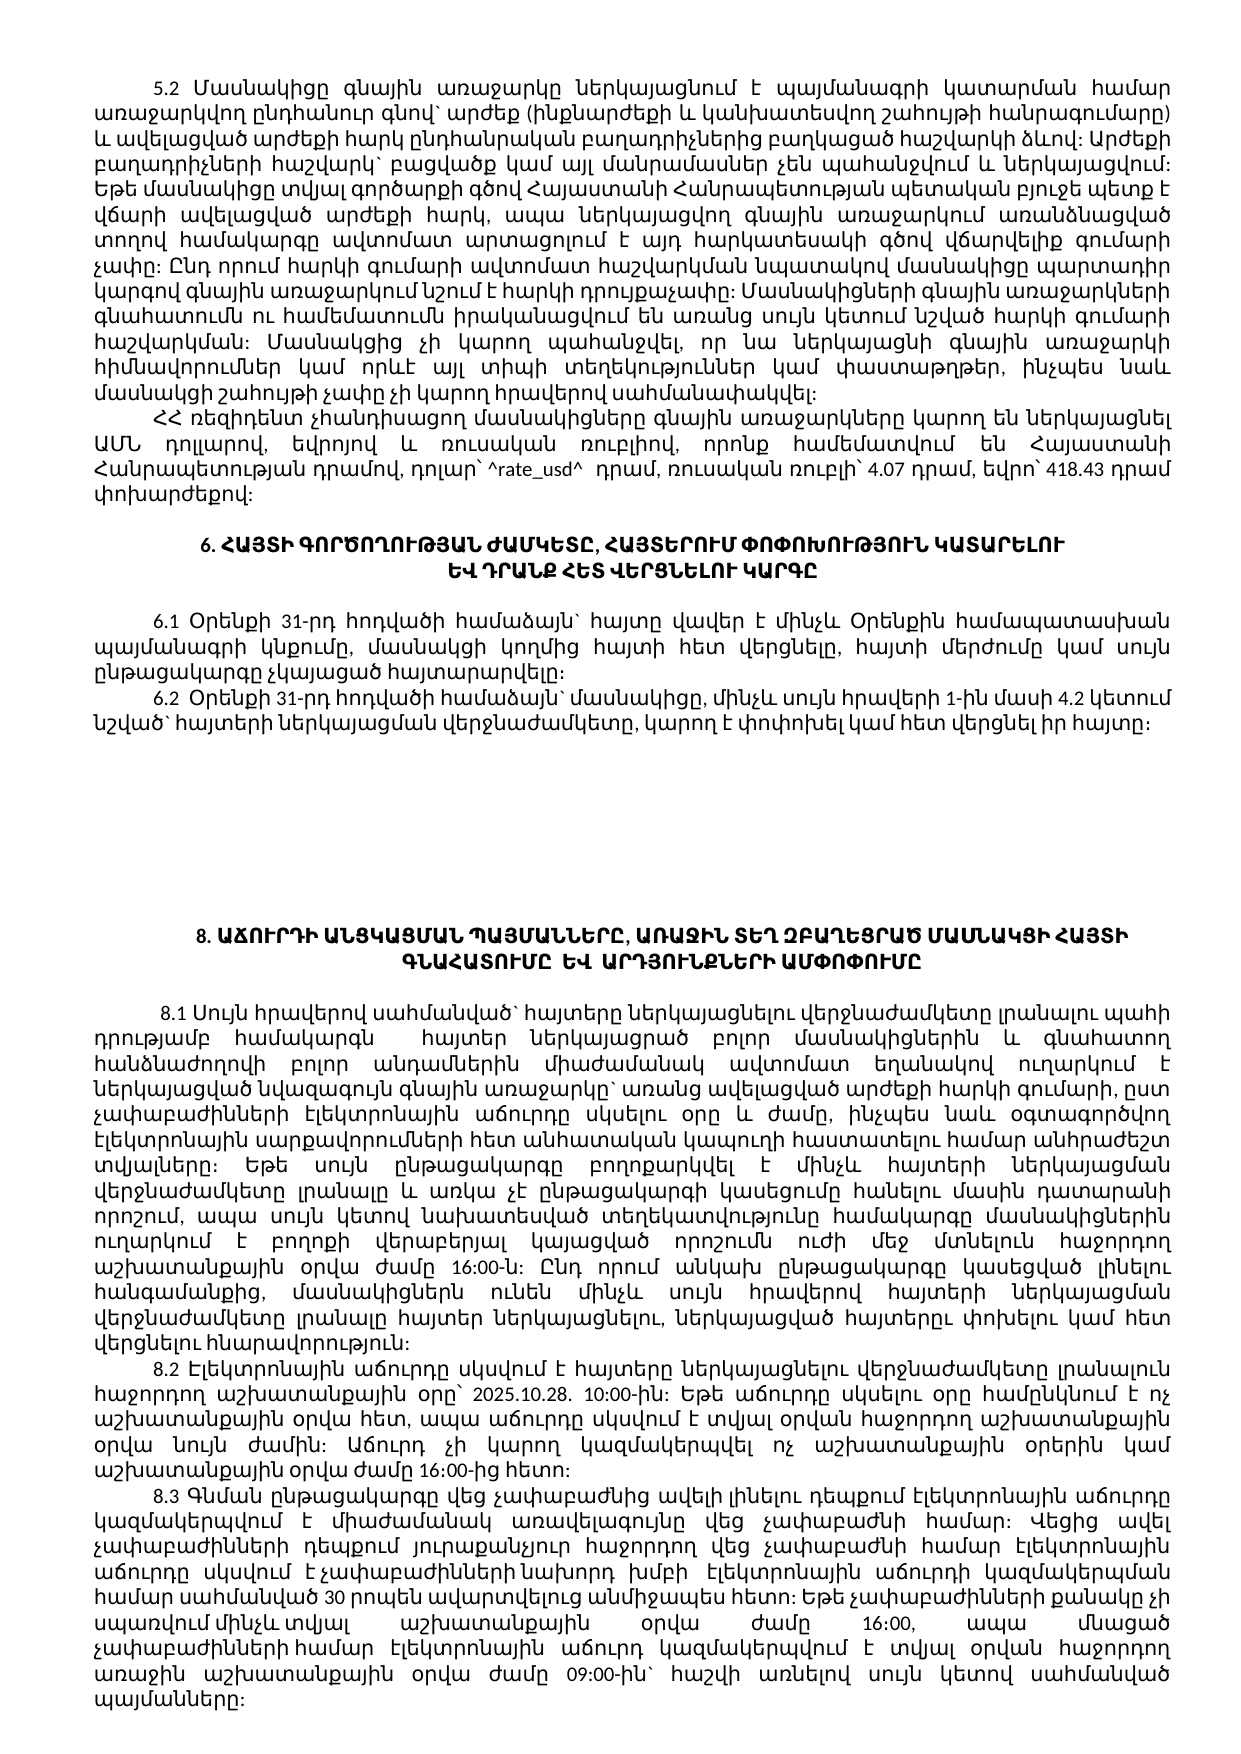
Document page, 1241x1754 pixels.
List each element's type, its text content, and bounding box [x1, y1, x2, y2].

text ԵՎ ԴՐԱՆՔ ՀԵՏ ՎԵՐՑՆԵԼՈՒ ԿԱՐԳԸ [94, 558, 1171, 583]
text 8.3 Գնման ընթացակարգը վեց չափաբաժնից ավելի լինելու դեպքում էլեկտրոնային աճուրդը կազմակերպվում է միաժամանակ առավելագույնը վեց չափաբաժնի համար: Վեցից ավել չափաբաժինների դեպքում յուրաքանչյուր հաջորդող վեց չափաբաժնի համար էլեկտրոնային աճուրդը սկսվում է չափաբաժինների նախորդ խմբի էլեկտրոնային աճուրդի կազմակերպման համար սահմանված 30 րոպեն ավարտվելուց անմիջապես հետո: Եթե չափաբաժինների քանակը չի սպառվում մինչև տվյալ աշխատանքային օրվա ժամը 16։00, ապա մնացած չափաբաժինների համար էլեկտրոնային աճուրդ կազմակերպվում է տվյալ օրվան հաջորդող առաջին աշխատանքային օրվա ժամը 09:00-ին` հաշվի առնելով սույն կետով սահմանված պայմանները: [94, 1483, 1171, 1712]
text 8.1 Սույն հրավերով սահմանված` հայտերը ներկայացնելու վերջնաժամկետը լրանալու պահի դրությամբ համակարգն հայտեր ներկայացրած բոլոր մասնակիցներին և գնահատող հանձնաժողովի բոլոր անդամներին միաժամանակ ավտոմատ եղանակով ուղարկում է ներկայացված նվազագույն գնային առաջարկը` առանց ավելացված արժեքի հարկի գումարի, ըստ չափաբաժինների էլեկտրոնային աճուրդը սկսելու օրը և ժամը, ինչպես նաև օգտագործվող էլեկտրոնային սարքավորումների հետ անհատական կապուղի հաստատելու համար անհրաժեշտ տվյալները։ Եթե սույն ընթացակարգը բողոքարկվել է մինչև հայտերի ներկայացման վերջնաժամկետը լրանալը և առկա չէ ընթացակարգի կասեցումը հանելու մասին դատարանի որոշում, ապա սույն կետով նախատեսված տեղեկատվությունը համակարգը մասնակիցներին ուղարկում է բողոքի վերաբերյալ կայացված որոշումն ուժի մեջ մտնելուն հաջորդող աշխատանքային օրվա ժամը 16:00-ն: Ընդ որում անկախ ընթացակարգը կասեցված լինելու հանգամանքից, մասնակիցներն ունեն մինչև սույն հրավերով հայտերի ներկայացման վերջնաժամկետը լրանալը հայտեր ներկայացնելու, ներկայացված հայտերըւ փոխելու կամ հետ վերցնելու հնարավորություն: [94, 1000, 1171, 1356]
text 6. ՀԱՅՏԻ ԳՈՐԾՈՂՈՒԹՅԱՆ ԺԱՄԿԵՏԸ, ՀԱՅՏԵՐՈՒՄ ՓՈՓՈԽՈՒԹՅՈՒՆ ԿԱՏԱՐԵԼՈՒ [94, 532, 1171, 558]
text 6.2 Օրենքի 31-րդ հոդվածի համաձայն` մասնակիցը, մինչև սույն հրավերի 1-ին մասի 4.2 կետում նշված` հայտերի ներկայացման վերջնաժամկետը, կարող է փոփոխել կամ հետ վերցնել իր հայտը։ [94, 685, 1171, 736]
text ԳՆԱՀԱՏՈՒՄԸ ԵՎ ԱՐԴՅՈՒՆՔՆԵՐԻ ԱՄՓՈՓՈՒՄԸ [94, 949, 1171, 974]
text 6.1 Օրենքի 31-րդ հոդվածի համաձայն` հայտը վավեր է մինչև Օրենքին համապատասխան պայմանագրի կնքումը, մասնակցի կողմից հայտի հետ վերցնելը, հայտի մերժումը կամ սույն ընթացակարգը չկայացած հայտարարվելը։ [94, 609, 1171, 685]
text 5.2 Մասնակիցը գնային առաջարկը ներկայացնում է պայմանագրի կատարման համար առաջարկվող ընդհանուր գնով` արժեք (ինքնարժեքի և կանխատեսվող շահույթի հանրագումարը) և ավելացված արժեքի հարկ ընդհանրական բաղադրիչներից բաղկացած հաշվարկի ձևով: Արժեքի բաղադրիչների հաշվարկ` բացվածք կամ այլ մանրամասներ չեն պահանջվում և ներկայացվում: Եթե մասնակիցը տվյալ գործարքի գծով Հայաստանի Հանրապետության պետական բյուջե պետք է վճարի ավելացված արժեքի հարկ, ապա ներկայացվող գնային առաջարկում առանձնացված տողով համակարգը ավտոմատ արտացոլում է այդ հարկատեսակի գծով վճարվելիք գումարի չափը: Ընդ որում հարկի գումարի ավտոմատ հաշվարկման նպատակով մասնակիցը պարտադիր կարգով գնային առաջարկում նշում է հարկի դրույքաչափը: Մասնակիցների գնային առաջարկների գնահատումն ու համեմատումն իրականացվում են առանց սույն կետում նշված հարկի գումարի հաշվարկման: Մասնակցից չի կարող պահանջվել, որ նա ներկայացնի գնային առաջարկի հիմնավորումներ կամ որևէ այլ տիպի տեղեկություններ կամ փաստաթղթեր, ինչպես նաև մասնակցի շահույթի չափը չի կարող հրավերով սահմանափակվել: [94, 75, 1171, 405]
text 8.2 Էլեկտրոնային աճուրդը սկսվում է հայտերը ներկայացնելու վերջնաժամկետը լրանալուն հաջորդող աշխատանքային օրը՝ 2025.10.28. 10:00 -ին: Եթե աճուրդը սկսելու օրը համընկնում է ոչ աշխատանքային օրվա հետ, ապա աճուրդը սկսվում է տվյալ օրվան հաջորդող աշխատանքային օրվա նույն ժամին: Աճուրդ չի կարող կազմակերպվել ոչ աշխատանքային օրերին կամ աշխատանքային օրվա ժամը 16։00-ից հետո: [94, 1356, 1171, 1483]
text ՀՀ ռեզիդենտ չհանդիսացող մասնակիցները գնային առաջարկները կարող են ներկայացնել ԱՄՆ դոլլարով, եվրոյով և ռուսական ռուբլիով, որոնք համեմատվում են Հայաստանի Հանրապետության դրամով, դոլար՝ ^rate_usd^ դրամ, ռուսական ռուբլի՝ 4.07 դրամ, եվրո՝ 418.43 դրամ փոխարժեքով: [94, 405, 1171, 507]
text 8. ԱՃՈՒՐԴԻ ԱՆՑԿԱՑՄԱՆ ՊԱՅՄԱՆՆԵՐԸ, ԱՌԱՋԻՆ ՏԵՂ ԶԲԱՂԵՑՐԱԾ ՄԱՍՆԱԿՑԻ ՀԱՅՏԻ [94, 924, 1171, 949]
